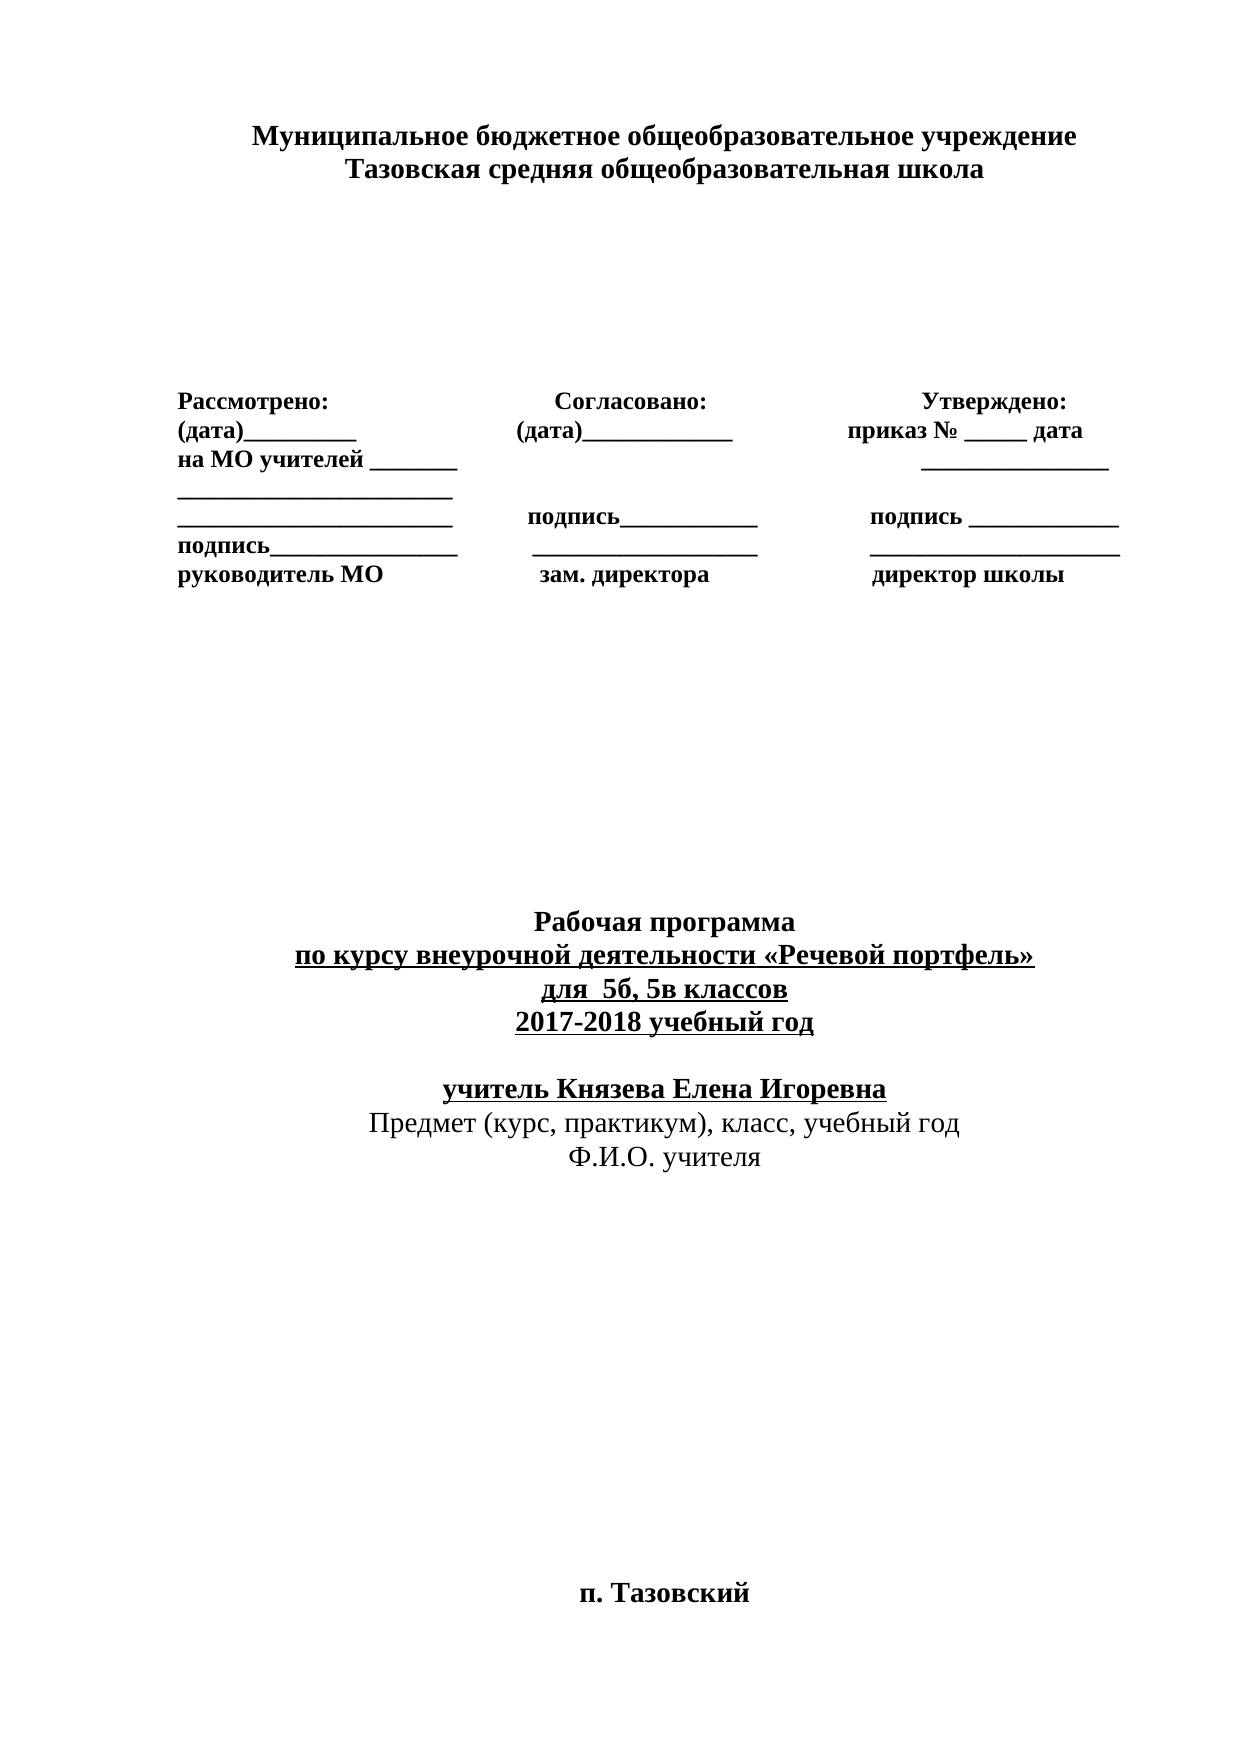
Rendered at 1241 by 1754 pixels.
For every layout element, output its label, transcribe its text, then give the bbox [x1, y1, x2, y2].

text Предмет (курс, практикум), класс, учебный год [177, 1105, 1152, 1139]
text подпись_______________ __________________ ____________________ [177, 530, 1152, 559]
text на МО учителей _______ _______________ [177, 444, 1152, 473]
text Рассмотрено: Согласовано: Утверждено: [177, 386, 1152, 415]
text для 5б, 5в классов [177, 971, 1152, 1004]
text Рабочая программа [177, 904, 1152, 937]
text ______________________ подпись___________ подпись ____________ [177, 501, 1152, 530]
text руководитель МО зам. директора директор школы [177, 559, 1152, 588]
text Муниципальное бюджетное общеобразовательное учреждение [177, 118, 1152, 152]
text Ф.И.О. учителя [177, 1139, 1152, 1172]
text по курсу внеурочной деятельности «Речевой портфель» [177, 937, 1152, 971]
text ______________________ [177, 473, 1152, 501]
text (дата)_________ (дата)____________ приказ № _____ дата [177, 415, 1152, 444]
text учитель Князева Елена Игоревна [177, 1072, 1152, 1105]
text Тазовская средняя общеобразовательная школа [177, 152, 1152, 185]
text п. Тазовский [177, 1575, 1152, 1608]
text 2017-2018 учебный год [177, 1004, 1152, 1038]
